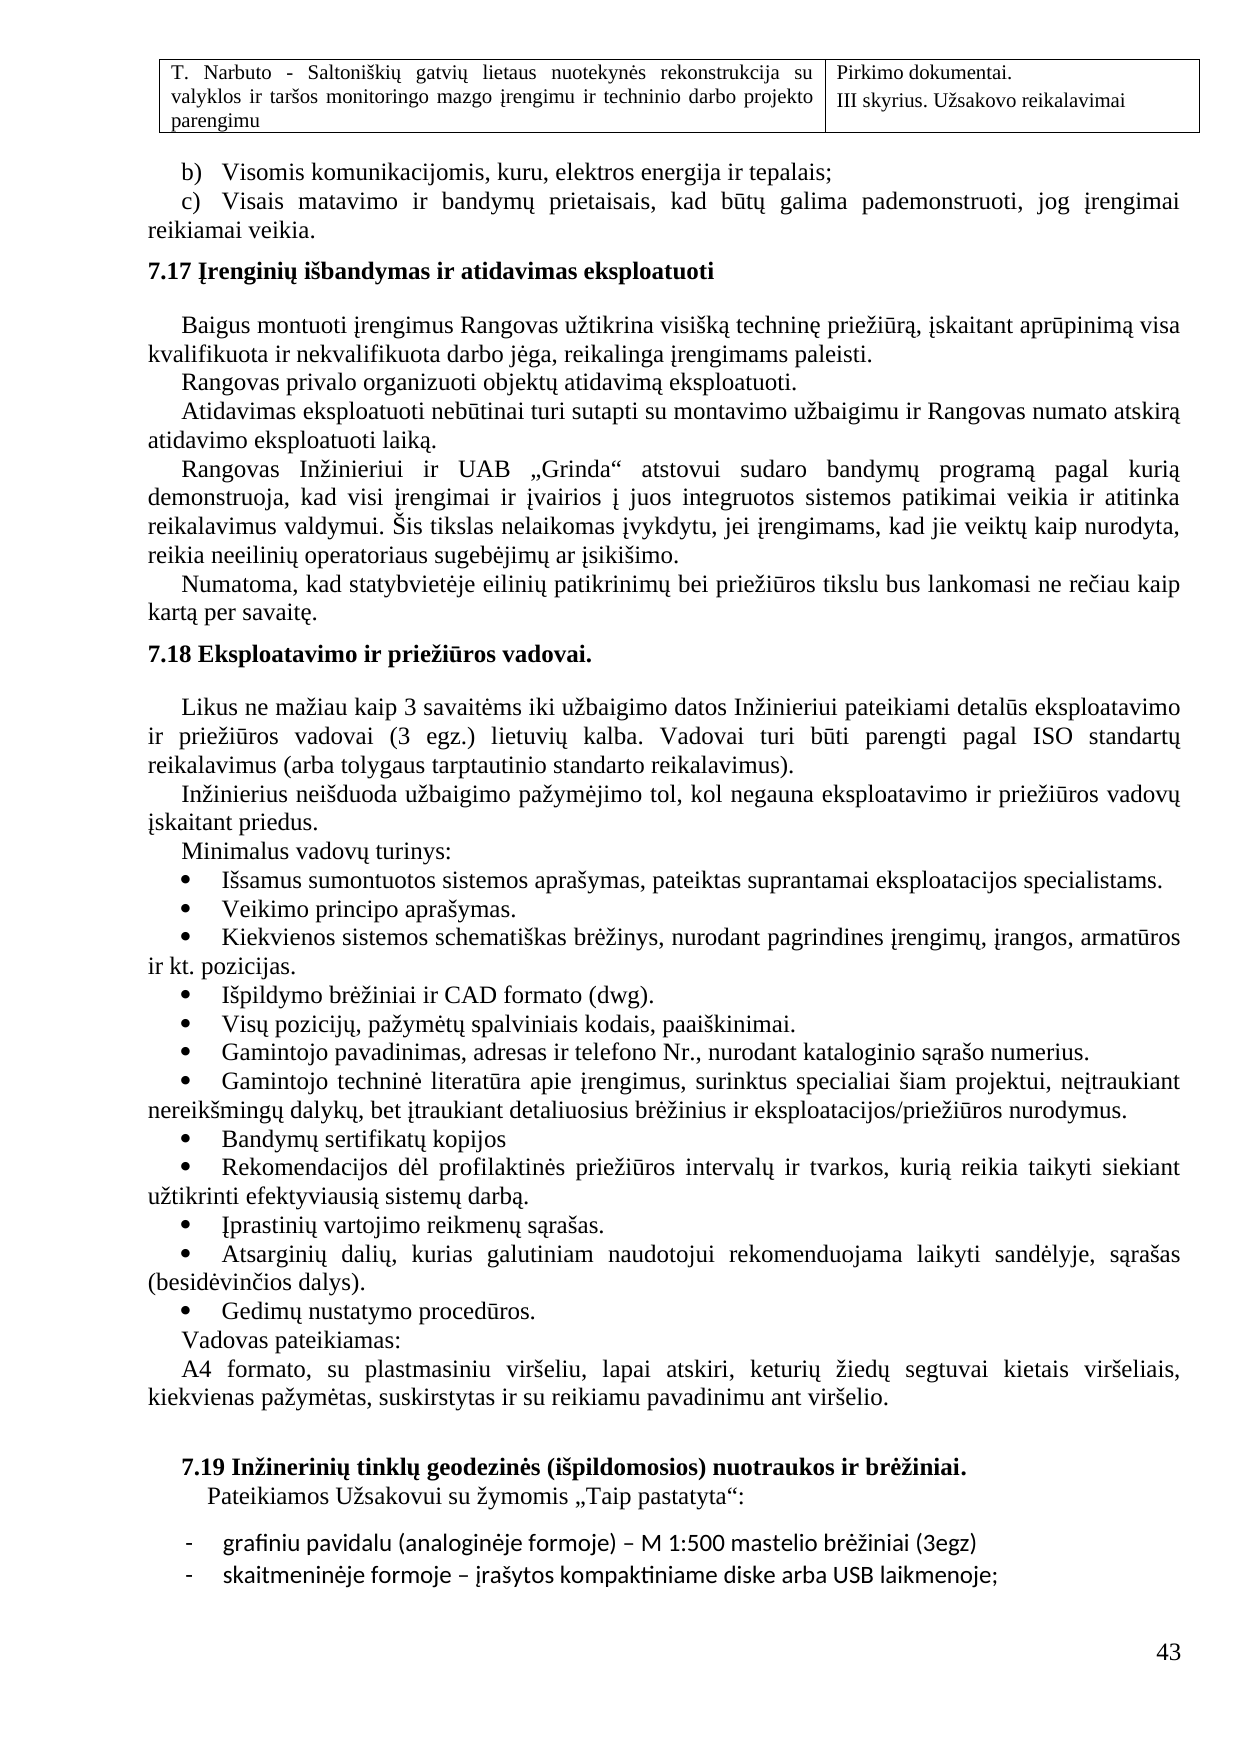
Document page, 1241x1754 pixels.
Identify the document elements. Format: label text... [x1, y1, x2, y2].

text 7.17 Įrenginių išbandymas ir atidavimas eksploatuoti [148, 256, 1181, 285]
list Rekomendacijos dėl profilaktinės priežiūros intervalų ir tvarkos, kurią reikia taikyti siekiant užtikrinti efektyviausią sistemų darbą. [148, 1152, 1181, 1210]
text Numatoma, kad statybvietėje eilinių patikrinimų bei priežiūros tikslu bus lankomasi ne rečiau kaip kartą per savaitę. [148, 569, 1181, 626]
list Gamintojo pavadinimas, adresas ir telefono Nr., nurodant kataloginio sąrašo numerius. [148, 1037, 1181, 1066]
text Inžinierius neišduoda užbaigimo pažymėjimo tol, kol negauna eksploatavimo ir priežiūros vadovų įskaitant priedus. [148, 779, 1181, 836]
text Minimalus vadovų turinys: [148, 836, 1181, 865]
list Visomis komunikacijomis, kuru, elektros energija ir tepalais; [148, 157, 1181, 186]
list Išpildymo brėžiniai ir CAD formato (dwg). [148, 980, 1181, 1009]
list Kiekvienos sistemos schematiškas brėžinys, nurodant pagrindines įrengimų, įrangos, armatūros ir kt. pozicijas. [148, 922, 1181, 980]
list Atsarginių dalių, kurias galutiniam naudotojui rekomenduojama laikyti sandėlyje, sąrašas (besidėvinčios dalys). [148, 1239, 1181, 1296]
text Atidavimas eksploatuoti nebūtinai turi sutapti su montavimo užbaigimu ir Rangovas numato atskirą atidavimo eksploatuoti laiką. [148, 396, 1181, 454]
text Pateikiamos Užsakovui su žymomis „Taip pastatyta“: [148, 1481, 1181, 1510]
text Baigus montuoti įrengimus Rangovas užtikrina visišką techninę priežiūrą, įskaitant aprūpinimą visa kvalifikuota ir nekvalifikuota darbo jėga, reikalinga įrengimams paleisti. [148, 310, 1181, 367]
text Rangovas privalo organizuoti objektų atidavimą eksploatuoti. [148, 367, 1181, 396]
list grafiniu pavidalu (analoginėje formoje) – M 1:500 mastelio brėžiniai (3egz) [185, 1527, 1181, 1557]
list Veikimo principo aprašymas. [148, 894, 1181, 922]
list skaitmeninėje formoje – įrašytos kompaktiniame diske arba USB laikmenoje; [185, 1559, 1181, 1590]
list Visais matavimo ir bandymų prietaisais, kad būtų galima pademonstruoti, jog įrengimai reikiamai veikia. [148, 186, 1181, 244]
list Išsamus sumontuotos sistemos aprašymas, pateiktas suprantamai eksploatacijos specialistams. [148, 865, 1181, 894]
text A4 formato, su plastmasiniu viršeliu, lapai atskiri, keturių žiedų segtuvai kietais viršeliais, kiekvienas pažymėtas, suskirstytas ir su reikiamu pavadinimu ant viršelio. [148, 1354, 1181, 1411]
list Gamintojo techninė literatūra apie įrengimus, surinktus specialiai šiam projektui, neįtraukiant nereikšmingų dalykų, bet įtraukiant detaliuosius brėžinius ir eksploatacijos/priežiūros nurodymus. [148, 1066, 1181, 1124]
list Visų pozicijų, pažymėtų spalviniais kodais, paaiškinimai. [148, 1009, 1181, 1037]
text Rangovas Inžinieriui ir UAB „Grinda“ atstovui sudaro bandymų programą pagal kurią demonstruoja, kad visi įrengimai ir įvairios į juos integruotos sistemos patikimai veikia ir atitinka reikalavimus valdymui. Šis tikslas nelaikomas įvykdytu, jei įrengimams, kad jie veiktų kaip nurodyta, reikia neeilinių operatoriaus sugebėjimų ar įsikišimo. [148, 454, 1181, 569]
text 7.19 Inžinerinių tinklų geodezinės (išpildomosios) nuotraukos ir brėžiniai. [148, 1452, 1181, 1481]
list Įprastinių vartojimo reikmenų sąrašas. [148, 1210, 1181, 1239]
text Likus ne mažiau kaip 3 savaitėms iki užbaigimo datos Inžinieriui pateikiami detalūs eksploatavimo ir priežiūros vadovai (3 egz.) lietuvių kalba. Vadovai turi būti parengti pagal ISO standartų reikalavimus (arba tolygaus tarptautinio standarto reikalavimus). [148, 692, 1181, 779]
list Gedimų nustatymo procedūros. [148, 1296, 1181, 1325]
text 7.18 Eksploatavimo ir priežiūros vadovai. [148, 639, 1181, 667]
text Vadovas pateikiamas: [148, 1325, 1181, 1354]
list Bandymų sertifikatų kopijos [148, 1124, 1181, 1152]
